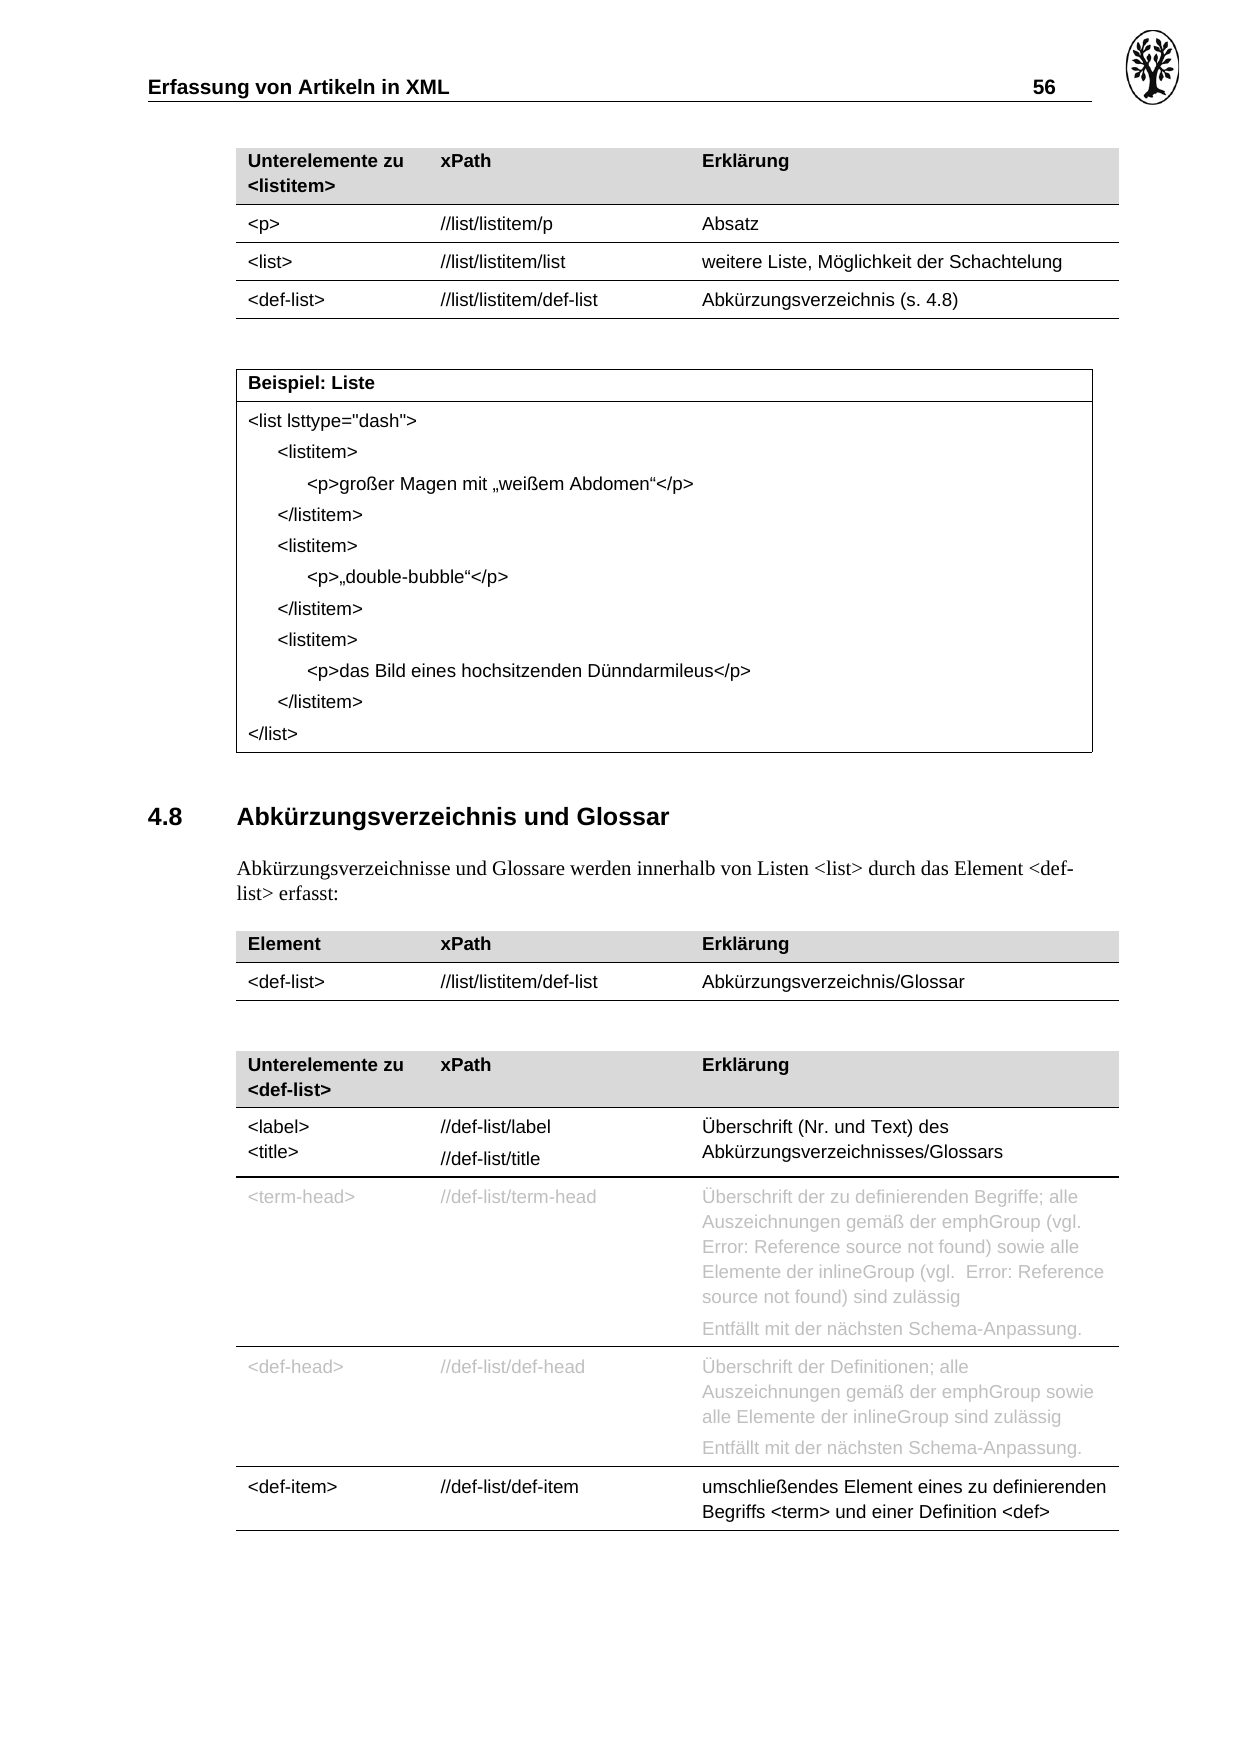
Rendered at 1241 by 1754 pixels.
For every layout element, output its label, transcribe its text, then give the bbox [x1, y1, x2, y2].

table_header Unterelemente zu <listitem> [236, 148, 429, 204]
text Abkürzungsverzeichnisse und Glossare werden innerhalb von Listen <list> durch das Element <def-list> erfasst: [236, 856, 1092, 906]
table_cell <def-list> [236, 281, 429, 318]
table_header xPath [429, 1051, 691, 1107]
table_cell Abkürzungsverzeichnis (s. 4.8) [691, 281, 1119, 318]
table_header Erklärung [691, 148, 1119, 204]
table_cell <def-list> [236, 963, 429, 1000]
table_cell <p> [236, 205, 429, 242]
picture [1125, 30, 1180, 105]
table_cell Abkürzungsverzeichnis/Glossar [691, 963, 1119, 1000]
table_cell //def-list/def-item [429, 1467, 691, 1529]
table_cell Überschrift der zu definierenden Begriffe; alle Auszeichnungen gemäß der emphGroup (vgl. Fehler! Verweisquelle konnte nicht gefunden werden.) sowie alle Elemente der inlineGroup (vgl. Fehler! Verweisquelle konnte nicht gefunden werden.) sind zulässig Entfällt mit der nächsten Schema-Anpassung. [691, 1178, 1119, 1346]
table_cell <def-head> [236, 1347, 429, 1466]
table_cell //list/listitem/p [429, 205, 691, 242]
table_cell //list/listitem/def-list [429, 281, 691, 318]
table_cell <term-head> [236, 1178, 429, 1346]
table_cell <list> [236, 243, 429, 280]
table_cell Absatz [691, 205, 1119, 242]
table_header Erklärung [691, 931, 1119, 962]
table_cell <def-item> [236, 1467, 429, 1529]
table_cell <label> <title> [236, 1108, 429, 1176]
table_header Element [236, 931, 429, 962]
table_cell umschließendes Element eines zu definierenden Begriffs <term> und einer Definition <def> [691, 1467, 1119, 1529]
table_cell //list/listitem/def-list [429, 963, 691, 1000]
table_header xPath [429, 148, 691, 204]
table_cell //def-list/def-head [429, 1347, 691, 1466]
table_header Erklärung [691, 1051, 1119, 1107]
table_cell //def-list/term-head [429, 1178, 691, 1346]
table_cell Überschrift (Nr. und Text) des Abkürzungsverzeichnisses/Glossars [691, 1108, 1119, 1176]
table_cell weitere Liste, Möglichkeit der Schachtelung [691, 243, 1119, 280]
table_header xPath [429, 931, 691, 962]
table_cell //def-list/label //def-list/title [429, 1108, 691, 1176]
table_cell //list/listitem/list [429, 243, 691, 280]
table_header Beispiel: Liste [237, 370, 1092, 401]
subtitle Abkürzungsverzeichnis und Glossar [148, 802, 1092, 831]
table_cell <list lsttype="dash"> <listitem> <p>großer Magen mit „weißem Abdomen“</p> </listitem> <listitem> <p>„double-bubble“</p> </listitem> <listitem> <p>das Bild eines hochsitzenden Dünndarmileus</p> </listitem> </list> [237, 402, 1092, 751]
table_cell Überschrift der Definitionen; alle Auszeichnungen gemäß der emphGroup sowie alle Elemente der inlineGroup sind zulässig Entfällt mit der nächsten Schema-Anpassung. [691, 1347, 1119, 1466]
table_header Unterelemente zu <def-list> [236, 1051, 429, 1107]
